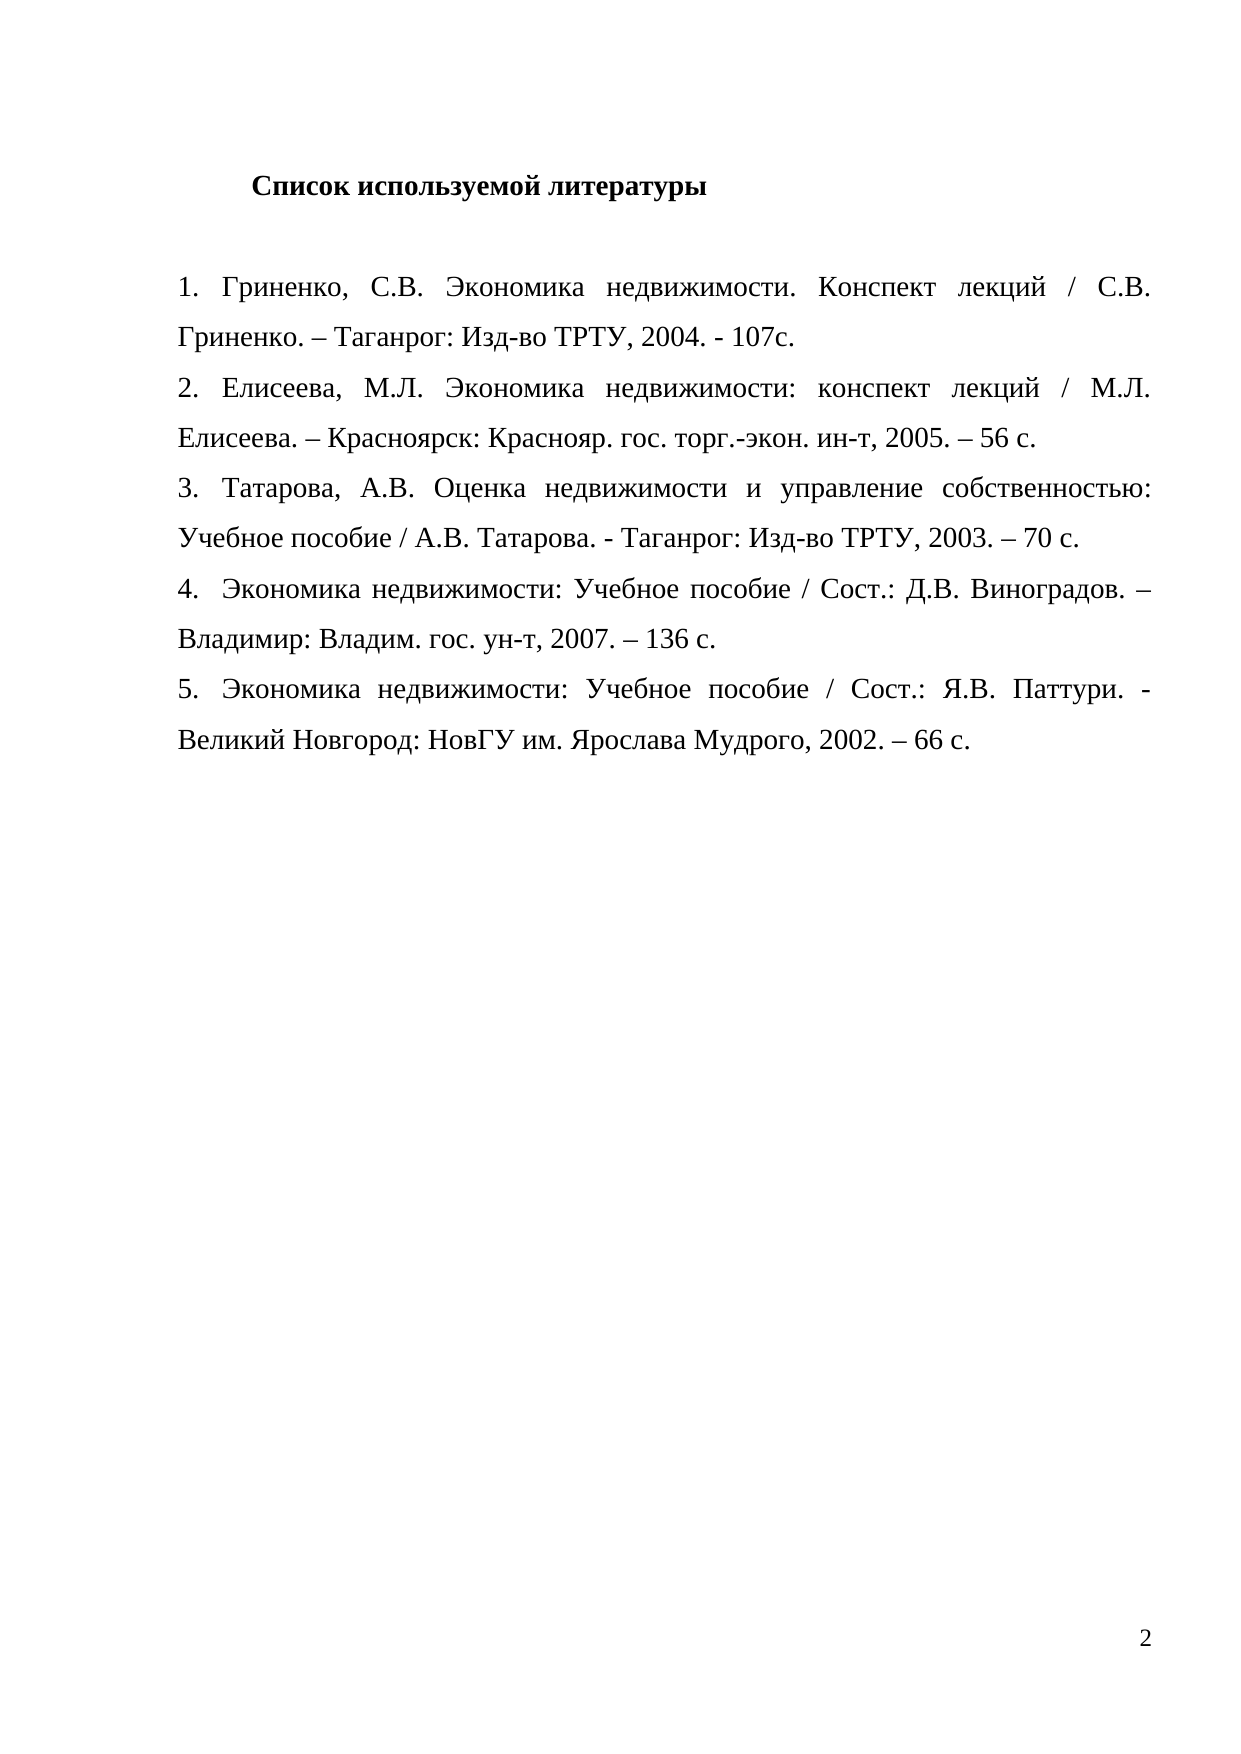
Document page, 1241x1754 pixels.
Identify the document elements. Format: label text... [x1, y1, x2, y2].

list Экономика недвижимости: Учебное пособие / Сост.: Я.В. Паттури. - Великий Новгород: НовГУ им. Ярослава Мудрого, 2002. – 66 с. [177, 672, 1152, 755]
list Экономика недвижимости: Учебное пособие / Сост.: Д.В. Виноградов. – Владимир: Владим. гос. ун-т, 2007. – 136 с. [177, 571, 1152, 655]
list Елисеева, М.Л. Экономика недвижимости: конспект лекций / М.Л. Елисеева. – Красноярск: Краснояр. гос. торг.-экон. ин-т, 2005. – 56 с. [177, 370, 1152, 453]
text Список используемой литературы [177, 168, 1152, 202]
list Гриненко, С.В. Экономика недвижимости. Конспект лекций / С.В. Гриненко. – Таганрог: Изд-во ТРТУ, 2004. - 107с. [177, 269, 1152, 353]
list Татарова, А.В. Оценка недвижимости и управление собственностью: Учебное пособие / А.В. Татарова. - Таганрог: Изд-во ТРТУ, 2003. – 70 с. [177, 470, 1152, 554]
